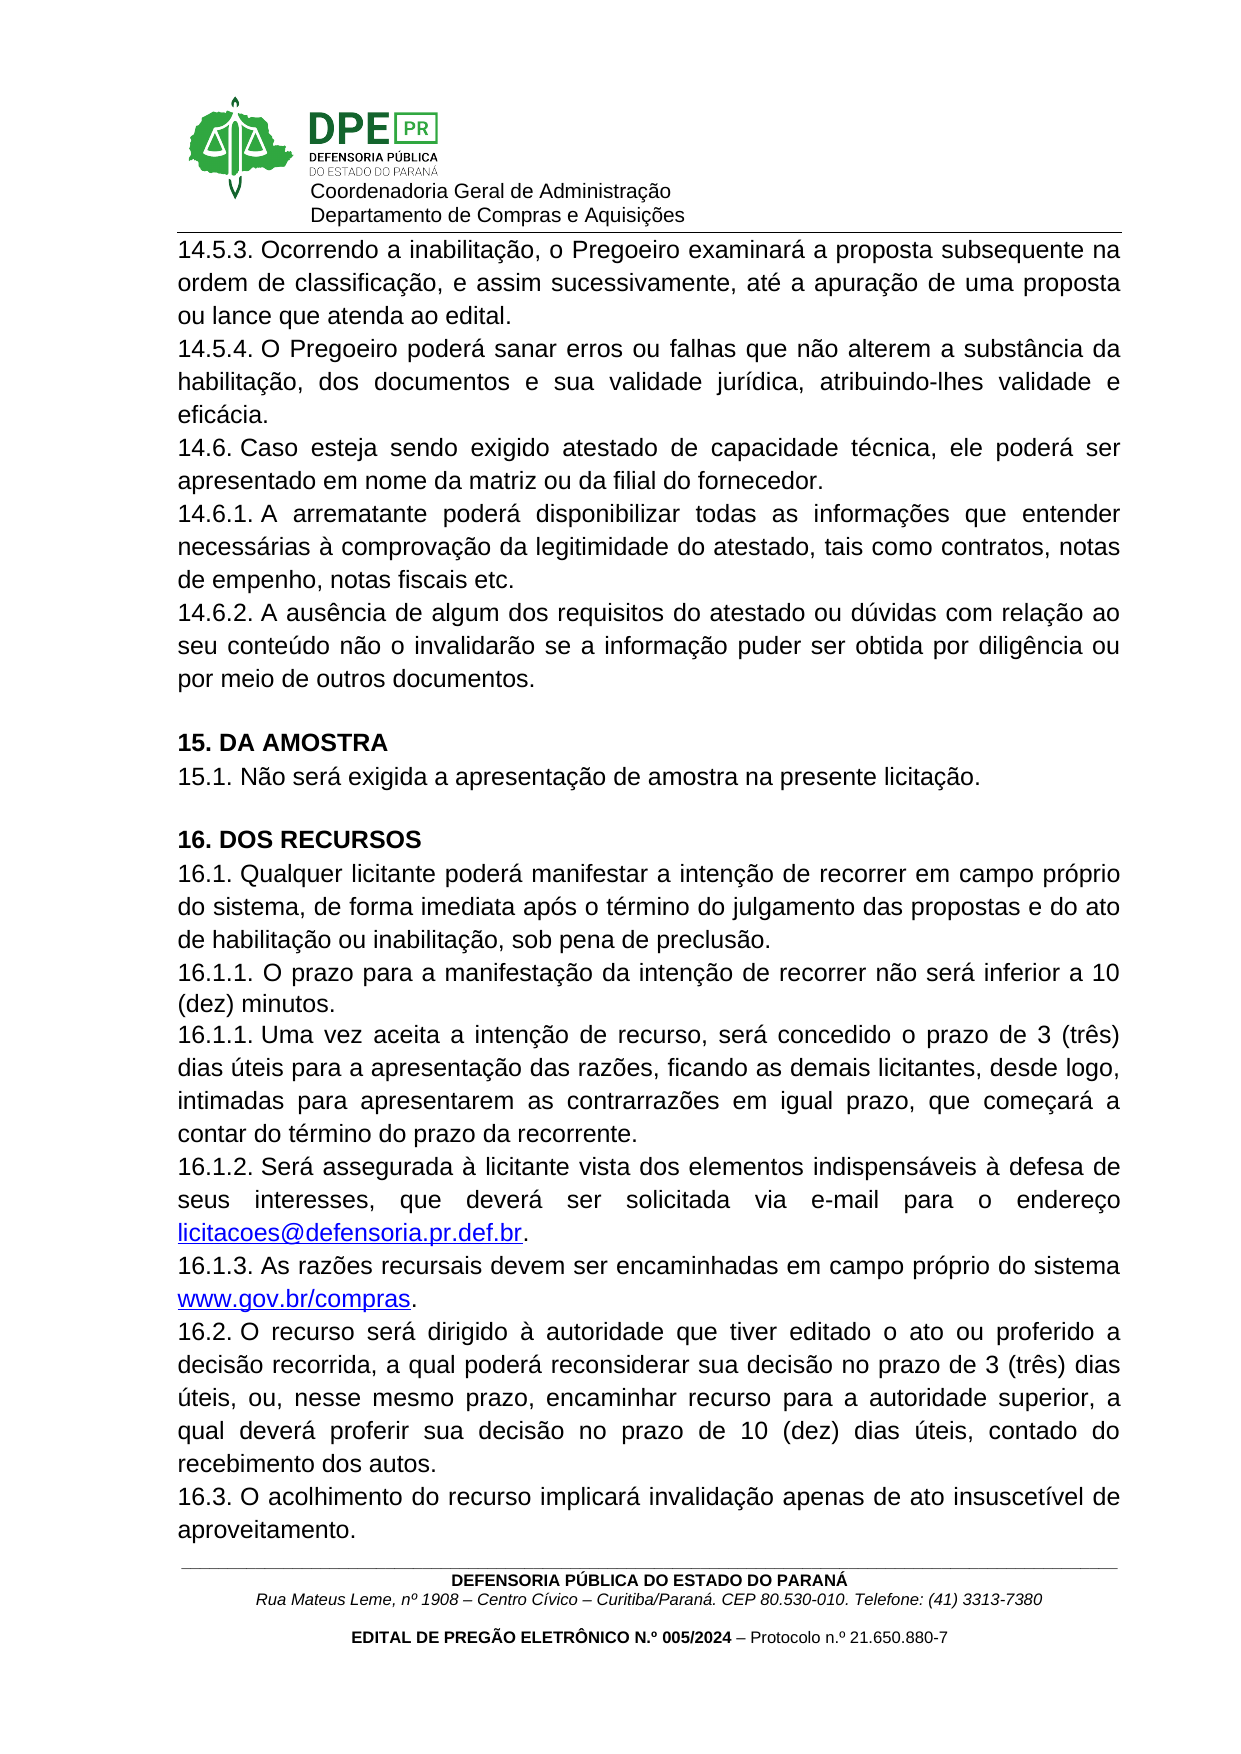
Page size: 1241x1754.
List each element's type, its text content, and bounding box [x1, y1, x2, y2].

subtitle DOS RECURSOS [177, 826, 1122, 854]
subtitle Caso esteja sendo exigido atestado de capacidade técnica, ele poderá ser apresentado em nome da matriz ou da filial do fornecedor. [177, 433, 1122, 495]
subtitle As razões recursais devem ser encaminhadas em campo próprio do sistema www.gov.br/compras. [177, 1251, 1122, 1313]
subtitle Uma vez aceita a intenção de recurso, será concedido o prazo de 3 (três) dias úteis para a apresentação das razões, ficando as demais licitantes, desde logo, intimadas para apresentarem as contrarrazões em igual prazo, que começará a contar do término do prazo da recorrente. [177, 1020, 1122, 1147]
subtitle Qualquer licitante poderá manifestar a intenção de recorrer em campo próprio do sistema, de forma imediata após o término do julgamento das propostas e do ato de habilitação ou inabilitação, sob pena de preclusão. [177, 858, 1122, 953]
picture [188, 96, 438, 200]
subtitle A arrematante poderá disponibilizar todas as informações que entender necessárias à comprovação da legitimidade do atestado, tais como contratos, notas de empenho, notas fiscais etc. [177, 499, 1122, 594]
subtitle Ocorrendo a inabilitação, o Pregoeiro examinará a proposta subsequente na ordem de classificação, e assim sucessivamente, até a apuração de uma proposta ou lance que atenda ao edital. [177, 235, 1122, 330]
subtitle O acolhimento do recurso implicará invalidação apenas de ato insuscetível de aproveitamento. [177, 1482, 1122, 1544]
subtitle O Pregoeiro poderá sanar erros ou falhas que não alterem a substância da habilitação, dos documentos e sua validade jurídica, atribuindo-lhes validade e eficácia. [177, 334, 1122, 429]
subtitle DA AMOSTRA [177, 728, 1122, 757]
subtitle O recurso será dirigido à autoridade que tiver editado o ato ou proferido a decisão recorrida, a qual poderá reconsiderar sua decisão no prazo de 3 (três) dias úteis, ou, nesse mesmo prazo, encaminhar recurso para a autoridade superior, a qual deverá proferir sua decisão no prazo de 10 (dez) dias úteis, contado do recebimento dos autos. [177, 1317, 1122, 1478]
subtitle A ausência de algum dos requisitos do atestado ou dúvidas com relação ao seu conteúdo não o invalidarão se a informação puder ser obtida por diligência ou por meio de outros documentos. [177, 598, 1122, 693]
text 16.1.1. O prazo para a manifestação da intenção de recorrer não será inferior a 10 (dez) minutos. [177, 958, 1122, 1017]
subtitle Será assegurada à licitante vista dos elementos indispensáveis à defesa de seus interesses, que deverá ser solicitada via e-mail para o endereço licitacoes@defensoria.pr.def.br. [177, 1152, 1122, 1247]
subtitle Não será exigida a apresentação de amostra na presente licitação. [177, 761, 1122, 790]
